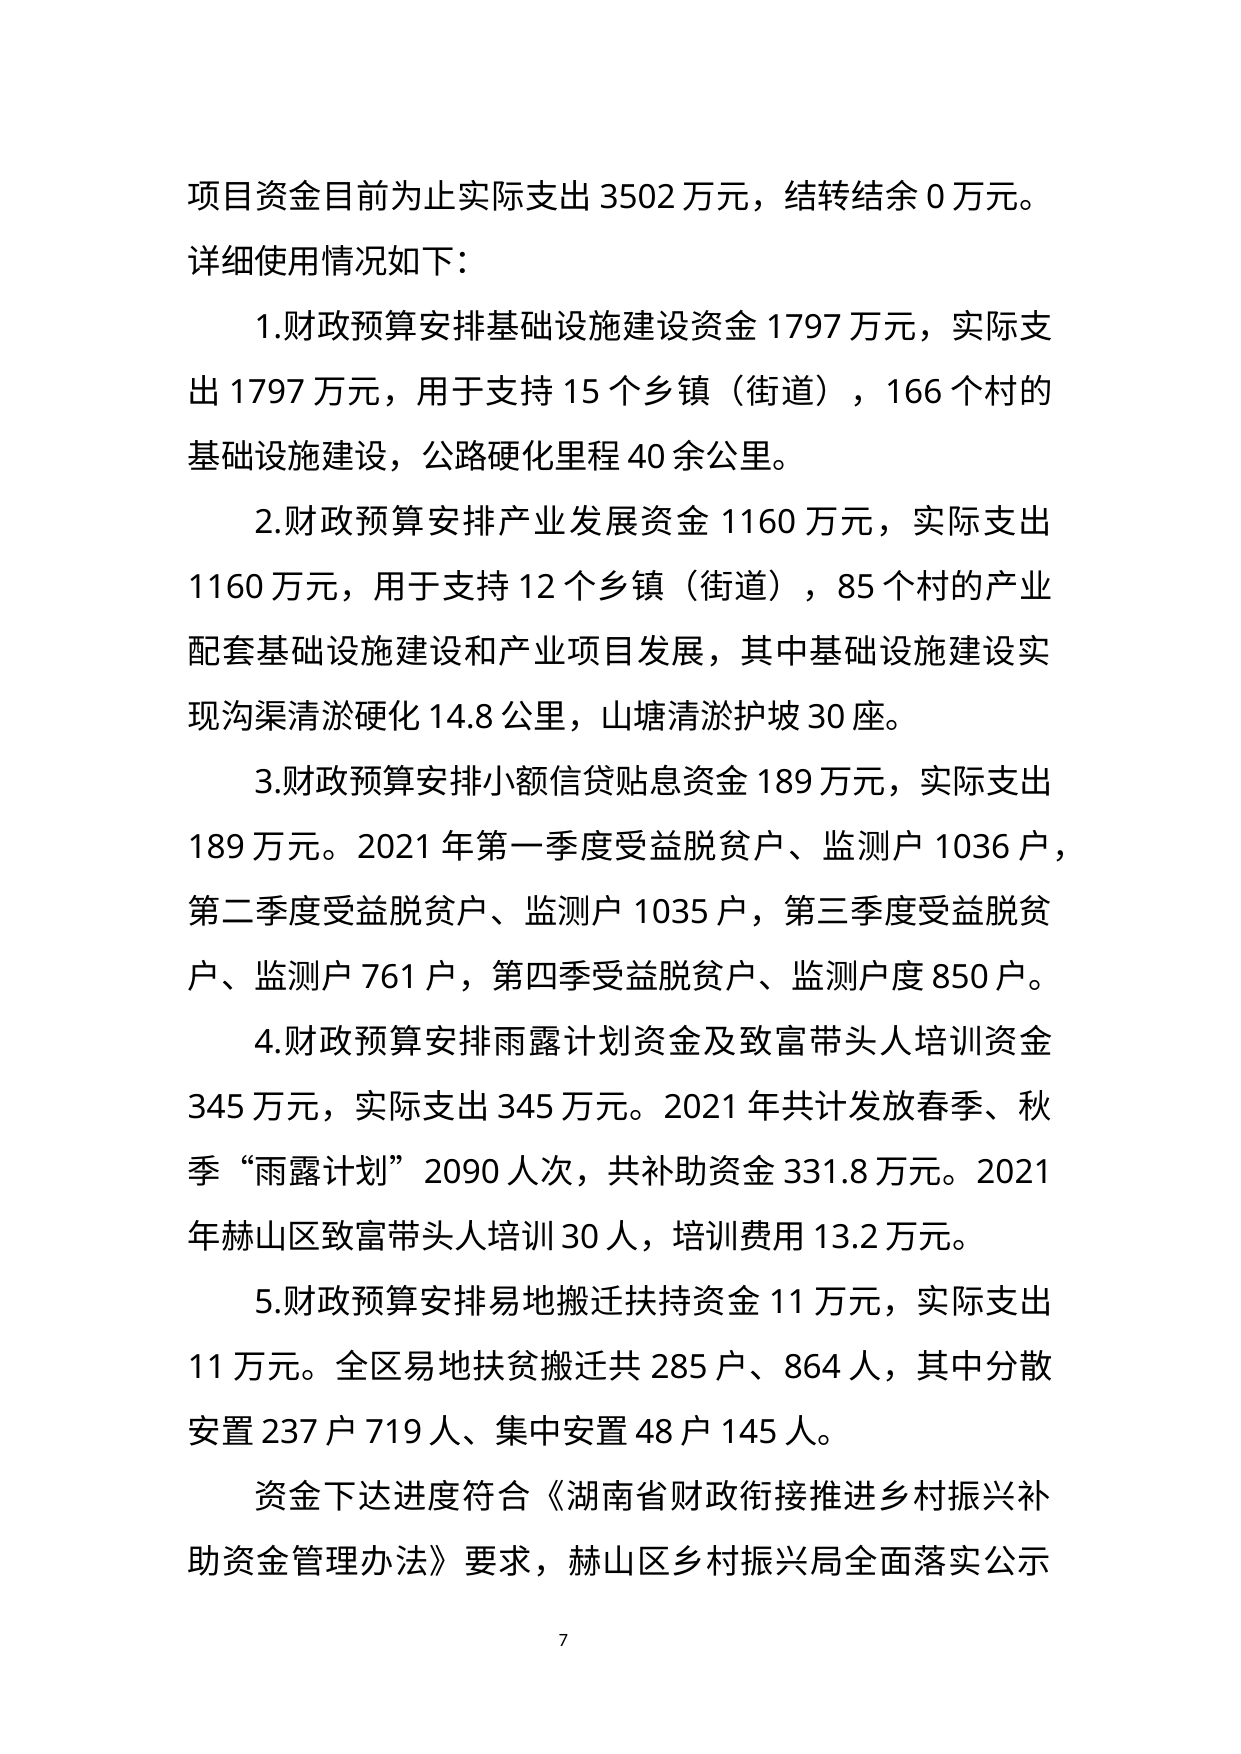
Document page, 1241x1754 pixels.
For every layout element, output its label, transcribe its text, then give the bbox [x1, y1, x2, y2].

text 5.财政预算安排易地搬迁扶持资金11万元，实际支出11万元。全区易地扶贫搬迁共285户、864人，其中分散安置237户719人、集中安置48户145人。 [187, 1267, 1053, 1462]
list 1.财政预算安排基础设施建设资金1797万元，实际支出1797万元，用于支持15个乡镇（街道），166个村的基础设施建设，公路硬化里程40余公里。 [187, 292, 1053, 487]
text 3.财政预算安排小额信贷贴息资金189万元，实际支出189万元。2021年第一季度受益脱贫户、监测户1036户，第二季度受益脱贫户、监测户1035户，第三季度受益脱贫户、监测户761户，第四季受益脱贫户、监测户度850户。 [187, 747, 1053, 1007]
text 4.财政预算安排雨露计划资金及致富带头人培训资金345万元，实际支出345万元。2021年共计发放春季、秋季“雨露计划”2090人次，共补助资金331.8万元。2021年赫山区致富带头人培训30人，培训费用13.2万元。 [187, 1007, 1053, 1267]
list 2.财政预算安排产业发展资金1160万元，实际支出1160万元，用于支持12个乡镇（街道），85个村的产业配套基础设施建设和产业项目发展，其中基础设施建设实现沟渠清淤硬化14.8公里，山塘清淤护坡30座。 [187, 487, 1053, 747]
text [187, 1462, 1053, 1592]
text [187, 162, 1053, 292]
